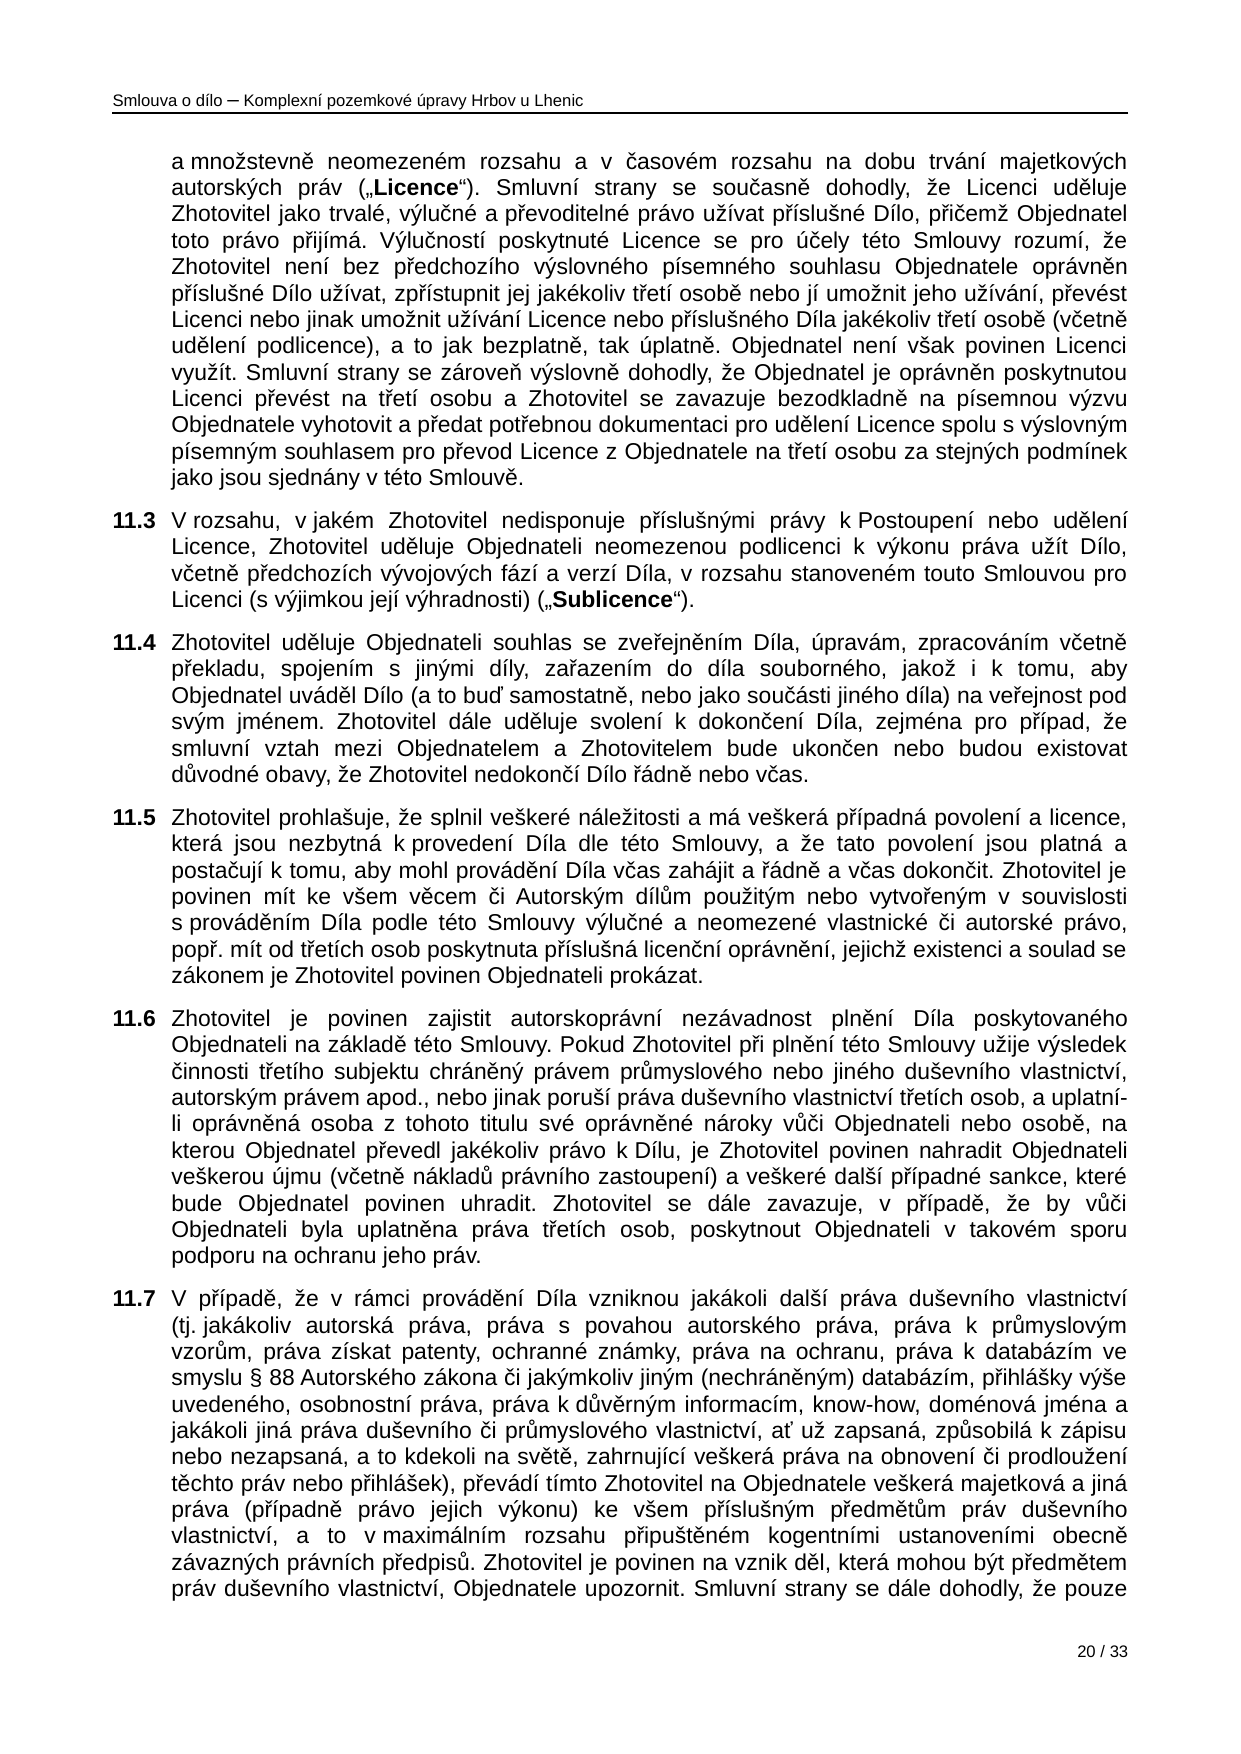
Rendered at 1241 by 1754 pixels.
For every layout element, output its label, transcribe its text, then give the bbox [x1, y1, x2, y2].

text V rozsahu, v jakém Zhotovitel nedisponuje příslušnými právy k Postoupení nebo udělení Licence, Zhotovitel uděluje Objednateli neomezenou podlicenci k výkonu práva užít Dílo, včetně předchozích vývojových fází a verzí Díla, v rozsahu stanoveném touto Smlouvou pro Licenci (s výjimkou její výhradnosti) („Sublicence“). [112, 507, 1128, 612]
text Zhotovitel prohlašuje, že splnil veškeré náležitosti a má veškerá případná povolení a licence, která jsou nezbytná k provedení Díla dle této Smlouvy, a že tato povolení jsou platná a postačují k tomu, aby mohl provádění Díla včas zahájit a řádně a včas dokončit. Zhotovitel je povinen mít ke všem věcem či Autorským dílům použitým nebo vytvořeným v souvislosti s prováděním Díla podle této Smlouvy výlučné a neomezené vlastnické či autorské právo, popř. mít od třetích osob poskytnuta příslušná licenční oprávnění, jejichž existenci a soulad se zákonem je Zhotovitel povinen Objednateli prokázat. [112, 804, 1128, 988]
text Zhotovitel uděluje Objednateli souhlas se zveřejněním Díla, úpravám, zpracováním včetně překladu, spojením s jinými díly, zařazením do díla souborného, jakož i k tomu, aby Objednatel uváděl Dílo (a to buď samostatně, nebo jako součásti jiného díla) na veřejnost pod svým jménem. Zhotovitel dále uděluje svolení k dokončení Díla, zejména pro případ, že smluvní vztah mezi Objednatelem a Zhotovitelem bude ukončen nebo budou existovat důvodné obavy, že Zhotovitel nedokončí Dílo řádně nebo včas. [112, 629, 1128, 787]
text Zhotovitel je povinen zajistit autorskoprávní nezávadnost plnění Díla poskytovaného Objednateli na základě této Smlouvy. Pokud Zhotovitel při plnění této Smlouvy užije výsledek činnosti třetího subjektu chráněný právem průmyslového nebo jiného duševního vlastnictví, autorským právem apod., nebo jinak poruší práva duševního vlastnictví třetích osob, a uplatní-li oprávněná osoba z tohoto titulu své oprávněné nároky vůči Objednateli nebo osobě, na kterou Objednatel převedl jakékoliv právo k Dílu, je Zhotovitel povinen nahradit Objednateli veškerou újmu (včetně nákladů právního zastoupení) a veškeré další případné sankce, které bude Objednatel povinen uhradit. Zhotovitel se dále zavazuje, v případě, že by vůči Objednateli byla uplatněna práva třetích osob, poskytnout Objednateli v takovém sporu podporu na ochranu jeho práv. [112, 1005, 1128, 1268]
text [112, 1285, 1128, 1601]
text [112, 148, 1128, 490]
